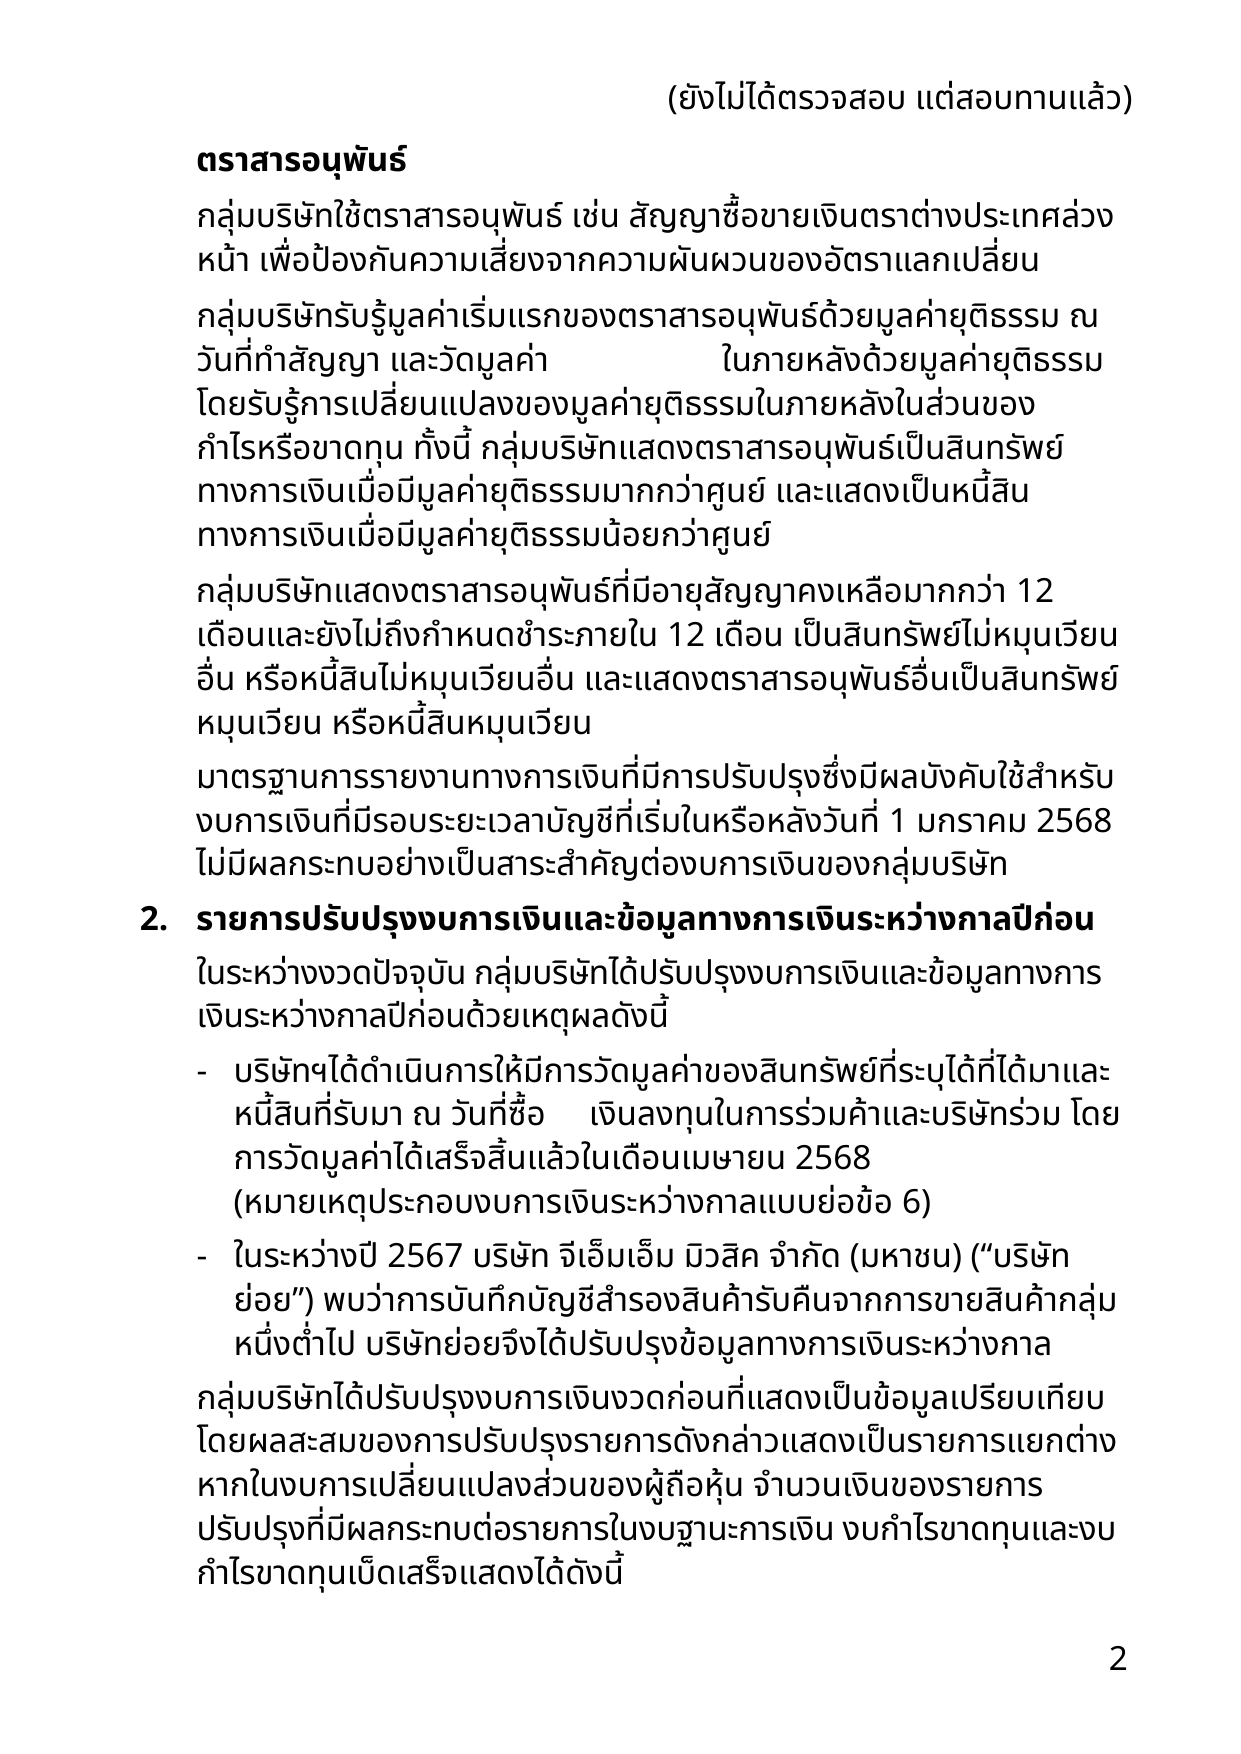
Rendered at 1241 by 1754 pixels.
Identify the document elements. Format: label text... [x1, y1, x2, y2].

text 2. รายการปรับปรุงงบการเงินและข้อมูลทางการเงินระหว่างกาลปีก่อน [139, 895, 1128, 939]
text กลุ่มบริษัทได้ปรับปรุงงบการเงินงวดก่อนที่แสดงเป็นข้อมูลเปรียบเทียบ โดยผลสะสมของการปรับปรุงรายการดังกล่าวแสดงเป็นรายการแยกต่างหากในงบการเปลี่ยนแปลงส่วนของผู้ถือหุ้น จำนวนเงินของรายการปรับปรุงที่มีผลกระทบต่อรายการในงบฐานะการเงิน งบกำไรขาดทุนและงบกำไรขาดทุนเบ็ดเสร็จแสดงได้ดังนี้ [196, 1374, 1128, 1593]
text กลุ่มบริษัทแสดงตราสารอนุพันธ์ที่มีอายุสัญญาคงเหลือมากกว่า 12 เดือนและยังไม่ถึงกำหนดชำระภายใน 12 เดือน เป็นสินทรัพย์ไม่หมุนเวียนอื่น หรือหนี้สินไม่หมุนเวียนอื่น และแสดงตราสารอนุพันธ์อื่นเป็นสินทรัพย์หมุนเวียน หรือหนี้สินหมุนเวียน [139, 568, 1128, 743]
text กลุ่มบริษัทรับรู้มูลค่าเริ่มแรกของตราสารอนุพันธ์ด้วยมูลค่ายุติธรรม ณ วันที่ทำสัญญา และวัดมูลค่า ในภายหลังด้วยมูลค่ายุติธรรม โดยรับรู้การเปลี่ยนแปลงของมูลค่ายุติธรรมในภายหลังในส่วนของ กำไรหรือขาดทุน ทั้งนี้ กลุ่มบริษัทแสดงตราสารอนุพันธ์เป็นสินทรัพย์ทางการเงินเมื่อมีมูลค่ายุติธรรมมากกว่าศูนย์ และแสดงเป็นหนี้สินทางการเงินเมื่อมีมูลค่ายุติธรรมน้อยกว่าศูนย์ [139, 293, 1128, 555]
text กลุ่มบริษัทใช้ตราสารอนุพันธ์ เช่น สัญญาซื้อขายเงินตราต่างประเทศล่วงหน้า เพื่อป้องกันความเสี่ยงจากความผันผวนของอัตราแลกเปลี่ยน [139, 193, 1128, 280]
text - ในระหว่างปี 2567 บริษัท จีเอ็มเอ็ม มิวสิค จำกัด (มหาชน) (“บริษัทย่อย”) พบว่าการบันทึกบัญชีสำรองสินค้ารับคืนจากการขายสินค้ากลุ่มหนึ่งต่ำไป บริษัทย่อยจึงได้ปรับปรุงข้อมูลทางการเงินระหว่างกาล [196, 1232, 1128, 1364]
text ในระหว่างงวดปัจจุบัน กลุ่มบริษัทได้ปรับปรุงงบการเงินและข้อมูลทางการเงินระหว่างกาลปีก่อนด้วยเหตุผลดังนี้ [196, 949, 1128, 1037]
text - บริษัทฯได้ดำเนินการให้มีการวัดมูลค่าของสินทรัพย์ที่ระบุได้ที่ได้มาและหนี้สินที่รับมา ณ วันที่ซื้อ เงินลงทุนในการร่วมค้าและบริษัทร่วม โดยการวัดมูลค่าได้เสร็จสิ้นแล้วในเดือนเมษายน 2568 (หมายเหตุประกอบงบการเงินระหว่างกาลแบบย่อข้อ 6) [196, 1047, 1128, 1222]
text มาตรฐานการรายงานทางการเงินที่มีการปรับปรุงซึ่งมีผลบังคับใช้สำหรับงบการเงินที่มีรอบระยะเวลาบัญชีที่เริ่มในหรือหลังวันที่ 1 มกราคม 2568 ไม่มีผลกระทบอย่างเป็นสาระสำคัญต่องบการเงินของกลุ่มบริษัท [139, 753, 1128, 884]
text ตราสารอนุพันธ์ [139, 137, 1128, 180]
